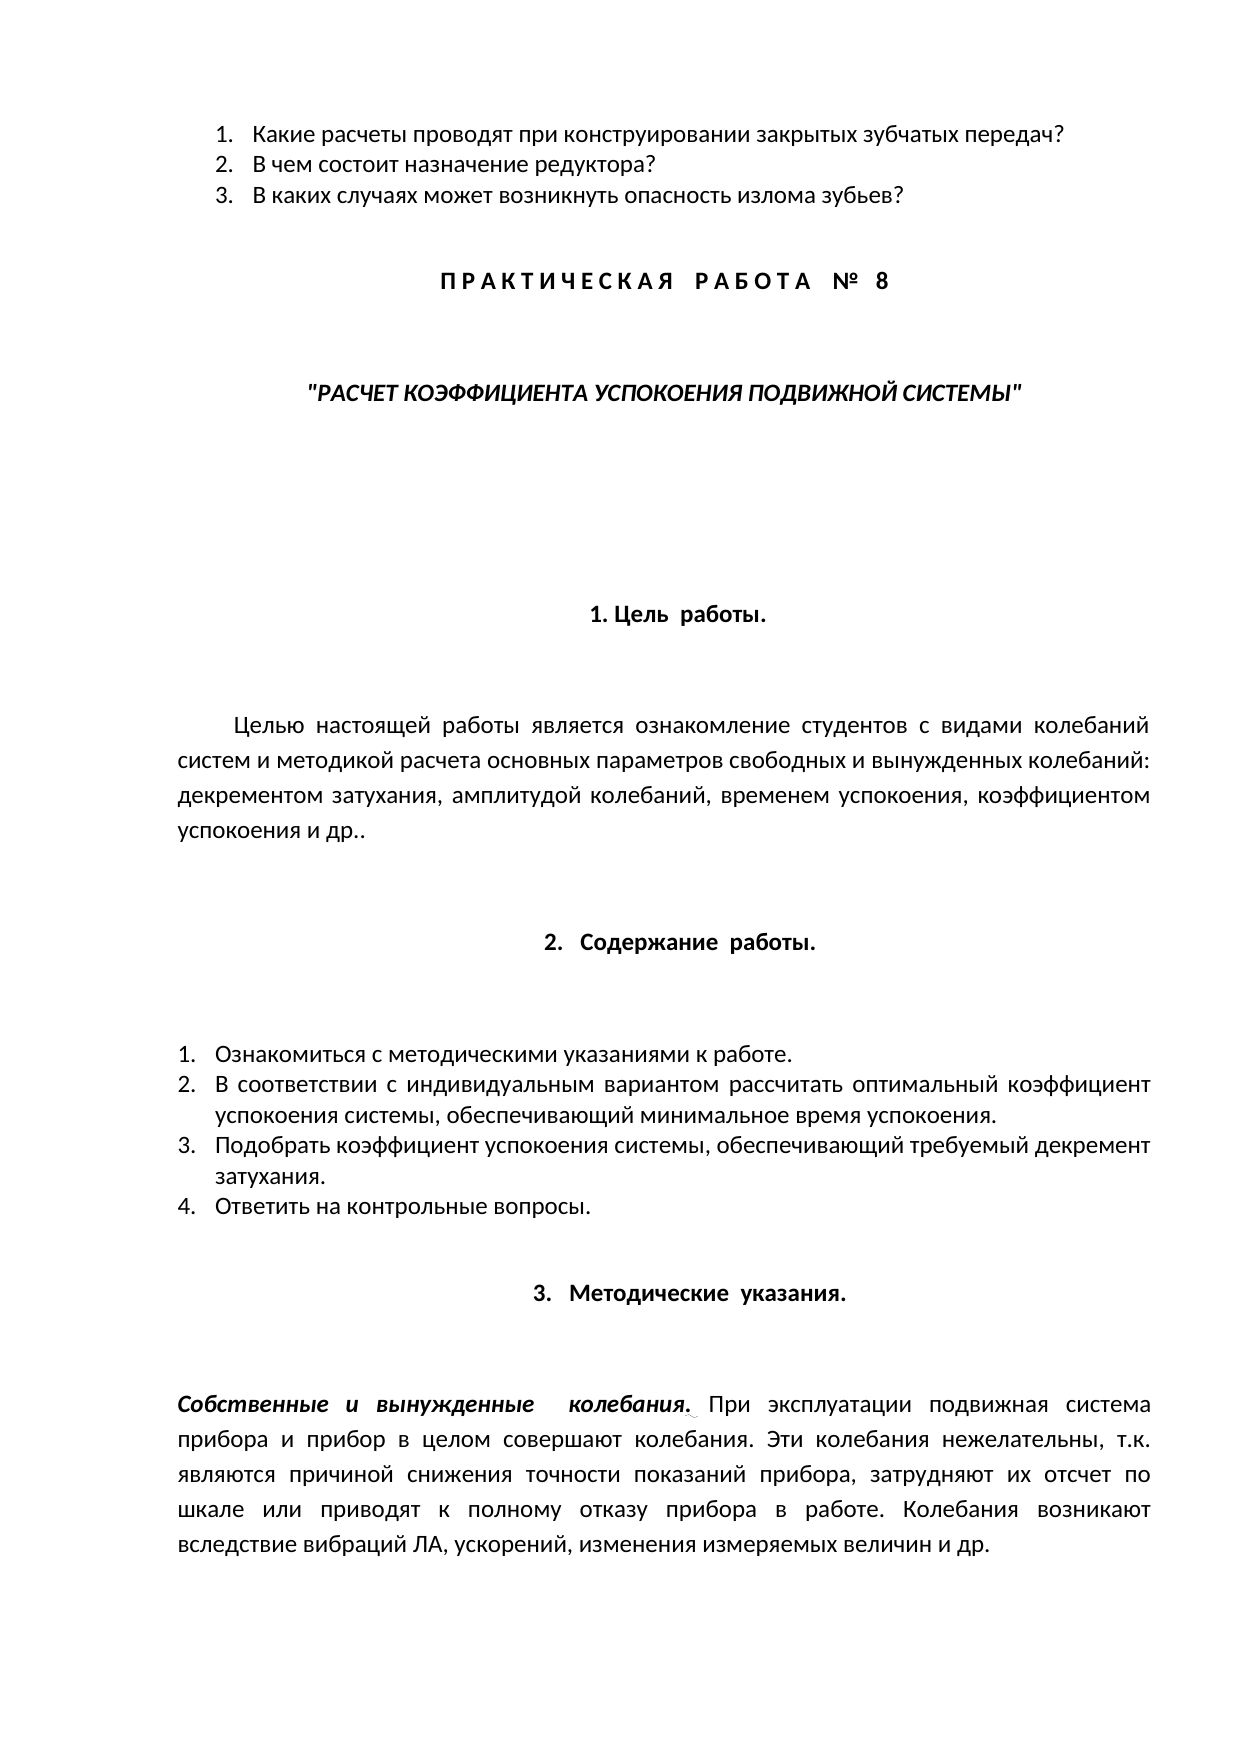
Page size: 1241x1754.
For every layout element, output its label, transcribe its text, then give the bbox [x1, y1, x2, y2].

text 1. Цель работы. [465, 598, 1152, 628]
text 2. Содержание работы. [465, 926, 1152, 957]
text Целью настоящей работы является ознакомление студентов с видами колебаний систем и методикой расчета основных параметров свободных и вынужденных колебаний: декрементом затухания, амплитудой колебаний, временем успокоения, коэффициентом успокоения и др.. [177, 709, 1152, 845]
list Ознакомиться с методическими указаниями к работе. [177, 1038, 1152, 1068]
text 3. Методические указания. [465, 1277, 1152, 1307]
list Какие расчеты проводят при конструировании закрытых зубчатых передач? [215, 118, 1152, 149]
list В каких случаях может возникнуть опасность излома зубьев? [215, 179, 1152, 210]
text "РАСЧЕТ КОЭФФИЦИЕНТА УСПОКОЕНИЯ ПОДВИЖНОЙ СИСТЕМЫ" [177, 377, 1152, 408]
text П Р А К Т И Ч Е С К А Я Р А Б О Т А № 8 [177, 266, 1152, 296]
list Ответить на контрольные вопросы. [177, 1190, 1152, 1221]
text Собственные и вынужденные колебания. При эксплуатации подвижная система прибора и прибор в целом совершают колебания. Эти колебания нежелательны, т.к. являются причиной снижения точности показаний прибора, затрудняют их отсчет по шкале или приводят к полному отказу прибора в работе. Колебания возникают вследствие вибраций ЛА, ускорений, изменения измеряемых величин и др. [177, 1388, 1152, 1559]
list В чем состоит назначение редуктора? [215, 149, 1152, 179]
list В соответствии с индивидуальным вариантом рассчитать оптимальный коэффициент успокоения системы, обеспечивающий минимальное время успокоения. [177, 1068, 1152, 1129]
list Подобрать коэффициент успокоения системы, обеспечивающий требуемый декремент затухания. [177, 1129, 1152, 1190]
